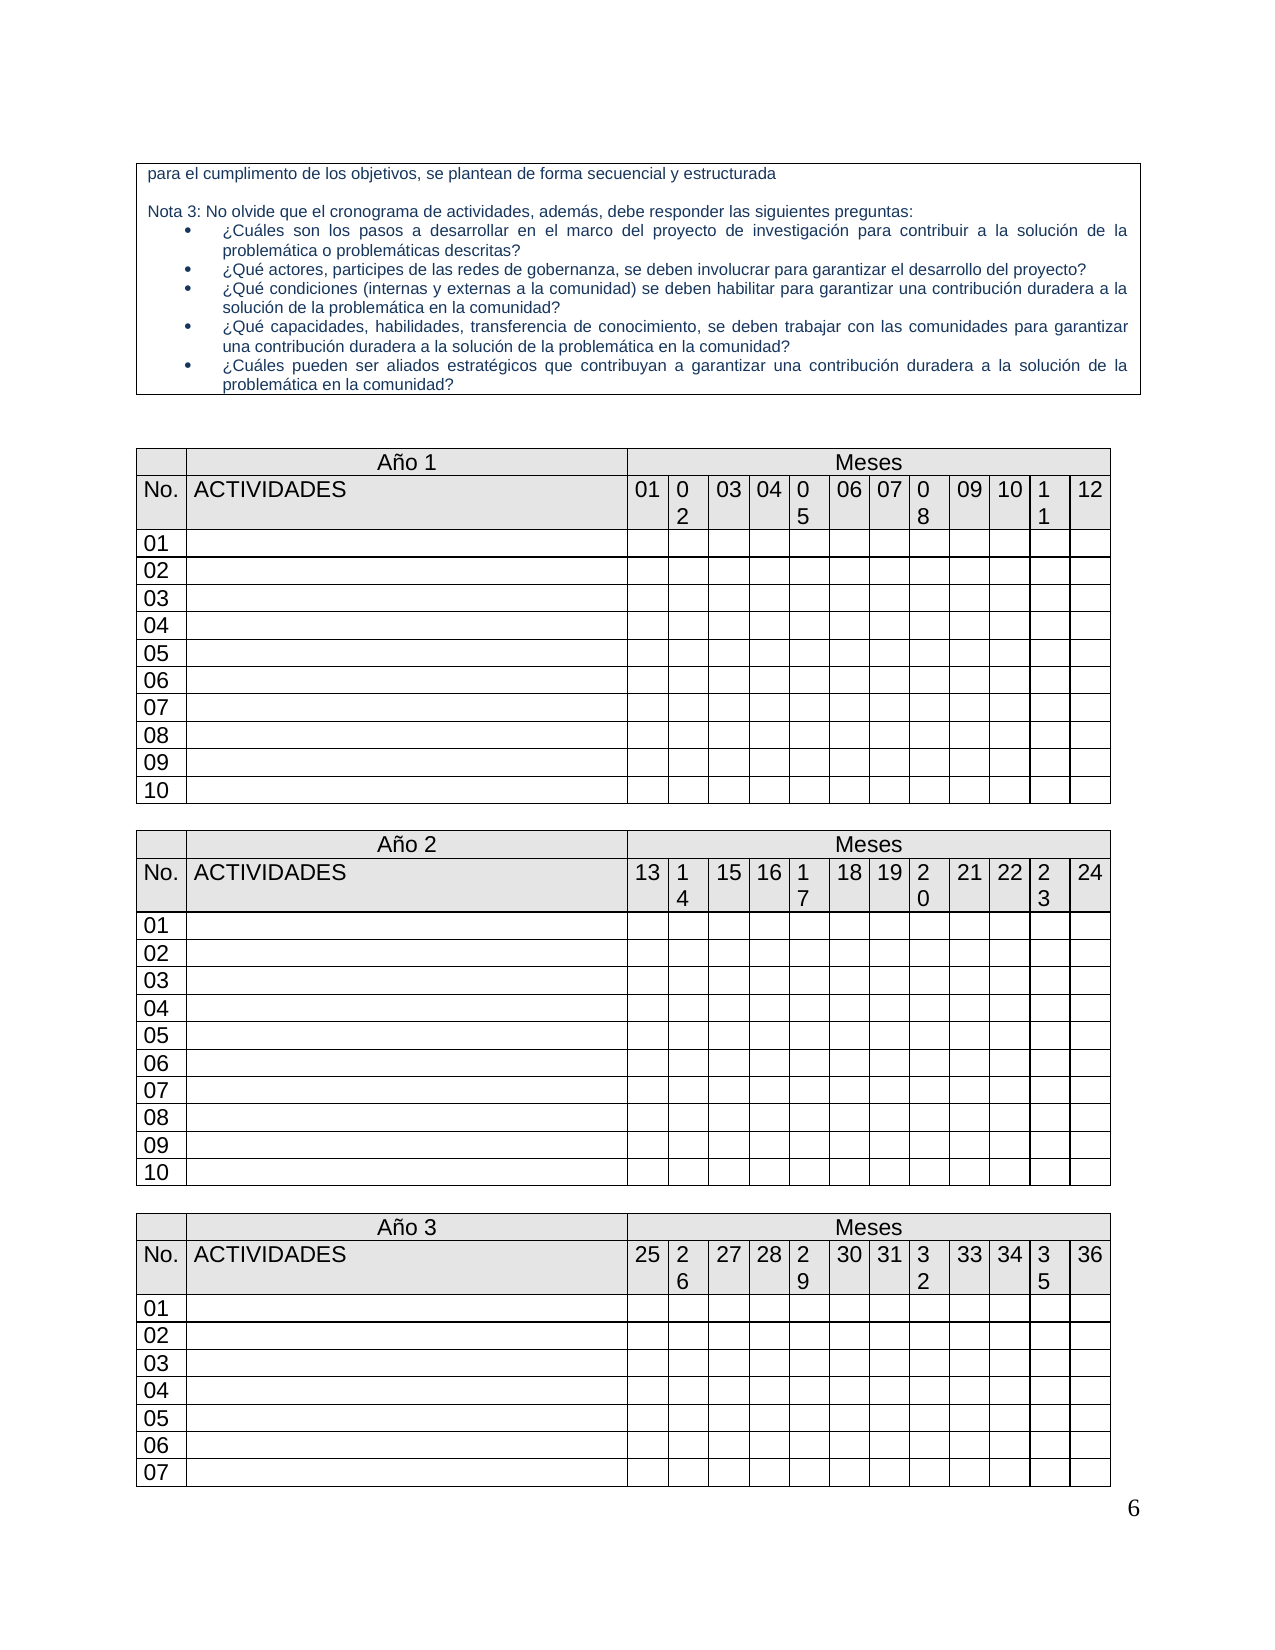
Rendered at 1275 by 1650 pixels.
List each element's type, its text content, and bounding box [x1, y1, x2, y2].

table_cell [709, 558, 749, 584]
table_cell [669, 722, 708, 748]
table_cell [790, 722, 829, 748]
table_cell [790, 530, 829, 556]
table_cell [187, 1432, 627, 1458]
table_cell [187, 913, 627, 939]
table_cell [910, 1295, 949, 1321]
table_cell [628, 667, 668, 693]
table_cell [990, 1050, 1029, 1076]
table_cell No. [137, 859, 186, 911]
table_cell [669, 667, 708, 693]
table_cell [790, 1350, 829, 1376]
table_cell 05 [137, 1405, 186, 1431]
table_cell [1071, 640, 1110, 666]
table_cell [830, 694, 869, 721]
table_cell [990, 1405, 1029, 1431]
table_cell [950, 612, 989, 638]
table_cell [187, 940, 627, 966]
table_cell [1071, 694, 1110, 721]
table_cell [990, 667, 1029, 693]
table_cell [1071, 1104, 1110, 1131]
table_cell [950, 967, 989, 994]
table_cell [910, 967, 949, 994]
table_cell 03 [137, 585, 186, 611]
table_cell [187, 967, 627, 994]
table_cell [950, 749, 989, 776]
table_cell 03 [709, 476, 749, 529]
table_cell [1071, 749, 1110, 776]
table_cell [910, 940, 949, 966]
table_cell 08 [137, 1104, 186, 1131]
table_cell [950, 1432, 989, 1458]
table_cell [669, 1432, 708, 1458]
table_cell [628, 558, 668, 584]
table_cell [950, 558, 989, 584]
table_cell [990, 1432, 1029, 1458]
table_cell [1031, 558, 1069, 584]
table_cell [187, 1159, 627, 1185]
table_header Meses [628, 831, 1110, 858]
table_cell [669, 558, 708, 584]
table_cell [950, 694, 989, 721]
table_cell 30 [830, 1241, 869, 1294]
table_cell 35 [1031, 1241, 1069, 1294]
table_cell [669, 1104, 708, 1131]
table_cell [1031, 1159, 1069, 1185]
table_cell [750, 1459, 789, 1486]
table_cell [628, 1295, 668, 1321]
table_cell [669, 777, 708, 803]
table_cell [790, 1377, 829, 1403]
table_cell [910, 1050, 949, 1076]
table_cell [709, 1432, 749, 1458]
table_cell [790, 667, 829, 693]
table_cell [187, 722, 627, 748]
table_cell [910, 1104, 949, 1131]
table_cell [750, 1077, 789, 1103]
table_cell [709, 1295, 749, 1321]
table_cell 06 [137, 667, 186, 693]
table_cell [950, 1077, 989, 1103]
table_cell 10 [990, 476, 1029, 529]
table_cell [790, 558, 829, 584]
table_cell [709, 940, 749, 966]
table_cell [669, 530, 708, 556]
table_cell 02 [669, 476, 708, 529]
table_cell [870, 749, 909, 776]
table_cell 31 [870, 1241, 909, 1294]
table_cell [1031, 777, 1069, 803]
table_cell [990, 777, 1029, 803]
table_cell [709, 585, 749, 611]
table_cell 36 [1071, 1241, 1110, 1294]
table_cell [910, 558, 949, 584]
table_cell [1031, 1405, 1069, 1431]
table_cell [709, 995, 749, 1021]
table_cell [628, 1159, 668, 1185]
table_cell [669, 940, 708, 966]
table_cell [910, 694, 949, 721]
table_cell [187, 530, 627, 556]
table_cell [709, 1132, 749, 1158]
table_cell [990, 1077, 1029, 1103]
table_cell [790, 640, 829, 666]
table_cell [790, 1050, 829, 1076]
table_cell [790, 1022, 829, 1048]
table_cell [910, 1323, 949, 1349]
table_cell [790, 749, 829, 776]
table_cell [750, 940, 789, 966]
table_cell No. [137, 476, 186, 529]
table_cell [709, 722, 749, 748]
table_cell [870, 913, 909, 939]
table_cell [990, 585, 1029, 611]
table_cell [830, 1022, 869, 1048]
table_cell 18 [830, 859, 869, 911]
table_cell [1071, 940, 1110, 966]
table_cell [1031, 1323, 1069, 1349]
table_cell [990, 913, 1029, 939]
table_cell 08 [910, 476, 949, 529]
table_cell [910, 995, 949, 1021]
table_cell [1071, 612, 1110, 638]
table_cell [990, 1295, 1029, 1321]
table_cell [910, 1377, 949, 1403]
table_cell 16 [750, 859, 789, 911]
table_header Año 1 [187, 449, 627, 475]
table_cell [870, 940, 909, 966]
table_cell [750, 1405, 789, 1431]
table_cell [830, 913, 869, 939]
table_cell [709, 1377, 749, 1403]
table_cell [187, 640, 627, 666]
table_cell [1031, 1350, 1069, 1376]
table_cell [910, 667, 949, 693]
table_cell [990, 1459, 1029, 1486]
table_cell [1071, 530, 1110, 556]
table_cell [1031, 585, 1069, 611]
table_cell [950, 940, 989, 966]
table_cell [628, 1050, 668, 1076]
table_cell [750, 1104, 789, 1131]
table_cell [910, 530, 949, 556]
table_cell [669, 612, 708, 638]
table_cell [790, 995, 829, 1021]
table_cell [187, 1459, 627, 1486]
table_cell 04 [137, 612, 186, 638]
table_cell [1071, 1323, 1110, 1349]
table_cell [709, 777, 749, 803]
table_cell [1031, 1295, 1069, 1321]
table_cell [709, 1350, 749, 1376]
table_cell 01 [137, 530, 186, 556]
table_cell 17 [790, 859, 829, 911]
table_cell [910, 1159, 949, 1185]
table_cell [187, 995, 627, 1021]
table_cell [990, 1377, 1029, 1403]
table_cell [950, 1295, 989, 1321]
table_cell [870, 1459, 909, 1486]
table_cell [950, 1350, 989, 1376]
table_cell [950, 1022, 989, 1048]
table_cell [1031, 1132, 1069, 1158]
table_cell [709, 749, 749, 776]
table_cell 08 [137, 722, 186, 748]
table_cell [790, 1159, 829, 1185]
table_cell [750, 995, 789, 1021]
table_header [137, 1214, 186, 1240]
table_cell [1031, 995, 1069, 1021]
table_cell [870, 1405, 909, 1431]
table_cell [870, 612, 909, 638]
table_cell [628, 1323, 668, 1349]
table_cell [628, 640, 668, 666]
table_cell 24 [1071, 859, 1110, 911]
table_cell [950, 1405, 989, 1431]
table_cell [628, 1459, 668, 1486]
table_cell [990, 1350, 1029, 1376]
table_cell [750, 612, 789, 638]
table_cell [709, 530, 749, 556]
table_cell [990, 967, 1029, 994]
table_cell 32 [910, 1241, 949, 1294]
table_cell [628, 913, 668, 939]
table_cell [1071, 722, 1110, 748]
table_cell 21 [950, 859, 989, 911]
table_cell [750, 913, 789, 939]
table_cell [669, 1022, 708, 1048]
table_cell [990, 1022, 1029, 1048]
table_cell [709, 1323, 749, 1349]
table_cell [830, 1323, 869, 1349]
table_cell [628, 1132, 668, 1158]
table_cell [628, 1405, 668, 1431]
table_cell [830, 558, 869, 584]
table_cell [1031, 530, 1069, 556]
table_cell [750, 967, 789, 994]
table_cell [669, 1459, 708, 1486]
table_cell [750, 1323, 789, 1349]
table_cell ACTIVIDADES [187, 1241, 627, 1294]
table_cell [950, 1323, 989, 1349]
table_cell [1031, 749, 1069, 776]
table_cell [830, 1159, 869, 1185]
table_cell [628, 749, 668, 776]
table_cell [628, 777, 668, 803]
table_cell [1071, 1405, 1110, 1431]
table_cell [990, 722, 1029, 748]
table_cell [187, 694, 627, 721]
table_cell [750, 1050, 789, 1076]
table_cell [628, 1077, 668, 1103]
table_cell [870, 667, 909, 693]
table_cell [990, 940, 1029, 966]
table_cell [910, 722, 949, 748]
table_cell [990, 558, 1029, 584]
table_cell [870, 1132, 909, 1158]
table_cell [1031, 1050, 1069, 1076]
table_cell [1071, 667, 1110, 693]
table_cell [910, 777, 949, 803]
table_cell [910, 612, 949, 638]
table_cell [1071, 1159, 1110, 1185]
table_cell [870, 722, 909, 748]
table_cell [1031, 1459, 1069, 1486]
table_cell 09 [137, 1132, 186, 1158]
table_cell [950, 777, 989, 803]
table_cell [709, 1104, 749, 1131]
table_cell [950, 913, 989, 939]
table_cell [870, 777, 909, 803]
table_cell [1071, 1295, 1110, 1321]
table_cell [1071, 1022, 1110, 1048]
table_cell 03 [137, 967, 186, 994]
table_cell [750, 1377, 789, 1403]
table_cell [790, 1295, 829, 1321]
table_cell [830, 722, 869, 748]
table_cell [750, 530, 789, 556]
table_cell 01 [137, 913, 186, 939]
table_cell 14 [669, 859, 708, 911]
table_cell [750, 694, 789, 721]
table_cell [990, 530, 1029, 556]
table_cell [790, 694, 829, 721]
table_cell [870, 967, 909, 994]
table_cell 09 [137, 749, 186, 776]
table_cell [830, 1132, 869, 1158]
table_cell 04 [137, 995, 186, 1021]
table_cell 05 [137, 1022, 186, 1048]
table_cell [628, 995, 668, 1021]
table_cell [910, 1405, 949, 1431]
table_cell [830, 1050, 869, 1076]
table_cell [990, 640, 1029, 666]
table_cell [790, 967, 829, 994]
table_cell [669, 1377, 708, 1403]
table_cell 22 [990, 859, 1029, 911]
table_cell [187, 1022, 627, 1048]
table_cell [1071, 585, 1110, 611]
table_cell 20 [910, 859, 949, 911]
table_cell 23 [1031, 859, 1069, 911]
table_cell [669, 1323, 708, 1349]
table_cell [1031, 667, 1069, 693]
table_cell [790, 940, 829, 966]
table_cell [669, 967, 708, 994]
table_cell [950, 1104, 989, 1131]
table_cell [628, 585, 668, 611]
table_cell [709, 667, 749, 693]
table_cell [910, 1022, 949, 1048]
table_cell [709, 1405, 749, 1431]
table_cell [187, 1132, 627, 1158]
table_cell [187, 1377, 627, 1403]
table_cell [950, 585, 989, 611]
table_cell [669, 640, 708, 666]
table_cell [830, 1104, 869, 1131]
table_cell 06 [137, 1432, 186, 1458]
table_cell [750, 1022, 789, 1048]
table_cell [830, 1405, 869, 1431]
table_cell [830, 612, 869, 638]
table_cell [669, 694, 708, 721]
table_cell 04 [750, 476, 789, 529]
table_cell [1071, 777, 1110, 803]
table_cell 01 [628, 476, 668, 529]
table_cell ACTIVIDADES [187, 476, 627, 529]
table_cell [910, 1132, 949, 1158]
table_cell [187, 1405, 627, 1431]
table_cell 07 [137, 1459, 186, 1486]
table_cell 03 [137, 1350, 186, 1376]
table_cell [669, 1159, 708, 1185]
table_cell [1071, 1350, 1110, 1376]
table_cell [628, 530, 668, 556]
table_cell 29 [790, 1241, 829, 1294]
table_cell [669, 585, 708, 611]
table_cell [870, 585, 909, 611]
table_cell 33 [950, 1241, 989, 1294]
table_cell [750, 585, 789, 611]
table_cell [669, 913, 708, 939]
table_cell [990, 694, 1029, 721]
table_cell [750, 1295, 789, 1321]
table_cell [910, 1432, 949, 1458]
table_cell 15 [709, 859, 749, 911]
table_cell 11 [1031, 476, 1069, 529]
table_cell [709, 640, 749, 666]
table_cell [669, 1077, 708, 1103]
table_cell 02 [137, 940, 186, 966]
table_cell [830, 967, 869, 994]
table_cell [1071, 1459, 1110, 1486]
table_cell [709, 967, 749, 994]
table_cell [990, 995, 1029, 1021]
table_cell [187, 1077, 627, 1103]
table_cell [910, 749, 949, 776]
table_cell [709, 1050, 749, 1076]
table_cell [990, 1159, 1029, 1185]
table_cell 07 [137, 694, 186, 721]
table_cell [187, 612, 627, 638]
table_cell [187, 1295, 627, 1321]
table_cell [750, 1350, 789, 1376]
table_cell 05 [137, 640, 186, 666]
table_cell 05 [790, 476, 829, 529]
table_cell [910, 1077, 949, 1103]
table_cell 19 [870, 859, 909, 911]
table_cell [870, 694, 909, 721]
table_cell [950, 995, 989, 1021]
table_cell 13 [628, 859, 668, 911]
table_cell 25 [628, 1241, 668, 1294]
table_cell [628, 722, 668, 748]
table_cell [790, 1405, 829, 1431]
table_cell [1071, 558, 1110, 584]
table_cell [830, 1377, 869, 1403]
table_cell [870, 1050, 909, 1076]
table_cell [1031, 1022, 1069, 1048]
table_cell [709, 1022, 749, 1048]
table_cell [1031, 967, 1069, 994]
table_header [137, 831, 186, 858]
table_cell [187, 1323, 627, 1349]
table_header Año 2 [187, 831, 627, 858]
table_cell [830, 1459, 869, 1486]
table_cell [830, 1295, 869, 1321]
table_cell [669, 1405, 708, 1431]
table_cell [790, 585, 829, 611]
table_cell [830, 777, 869, 803]
table_cell [187, 667, 627, 693]
table_cell [870, 1159, 909, 1185]
table_cell [750, 1159, 789, 1185]
table_cell [830, 667, 869, 693]
table_cell [950, 1132, 989, 1158]
table_cell [750, 640, 789, 666]
table_cell [1031, 722, 1069, 748]
table_cell [628, 612, 668, 638]
table_cell [628, 1022, 668, 1048]
table_cell ACTIVIDADES [187, 859, 627, 911]
table_cell No. [137, 1241, 186, 1294]
table_cell [1031, 694, 1069, 721]
table_cell [870, 1104, 909, 1131]
table_cell [1071, 1132, 1110, 1158]
table_cell [628, 1350, 668, 1376]
table_cell 09 [950, 476, 989, 529]
table_cell [990, 1132, 1029, 1158]
table_cell [950, 640, 989, 666]
table_cell 26 [669, 1241, 708, 1294]
table_cell [628, 1377, 668, 1403]
table_cell [910, 913, 949, 939]
table_cell [628, 967, 668, 994]
table_cell [870, 1295, 909, 1321]
table_cell [790, 1132, 829, 1158]
table_cell 06 [137, 1050, 186, 1076]
table_cell [1071, 967, 1110, 994]
table_cell [790, 1104, 829, 1131]
table_cell [870, 1077, 909, 1103]
table_cell 07 [870, 476, 909, 529]
table_cell [669, 995, 708, 1021]
table_cell [870, 640, 909, 666]
table_cell [790, 1077, 829, 1103]
table_cell [870, 530, 909, 556]
table_cell [669, 1295, 708, 1321]
table_cell [830, 1350, 869, 1376]
table_cell [669, 749, 708, 776]
table_cell [830, 1077, 869, 1103]
table_cell [1031, 640, 1069, 666]
table_cell [750, 722, 789, 748]
table_cell [830, 585, 869, 611]
table_cell [790, 1459, 829, 1486]
table_cell [830, 530, 869, 556]
table_cell [709, 913, 749, 939]
table_cell [1071, 1432, 1110, 1458]
table_cell 34 [990, 1241, 1029, 1294]
table_cell [830, 940, 869, 966]
table_cell [750, 1132, 789, 1158]
table_cell [1071, 1050, 1110, 1076]
table_cell 10 [137, 777, 186, 803]
table_cell 01 [137, 1295, 186, 1321]
table_cell 27 [709, 1241, 749, 1294]
table_cell [1071, 995, 1110, 1021]
table_cell [870, 558, 909, 584]
table_cell [790, 913, 829, 939]
table_header Meses [628, 449, 1110, 475]
table_header Año 3 [187, 1214, 627, 1240]
table_cell [790, 612, 829, 638]
table_cell 06 [830, 476, 869, 529]
table_cell [990, 1104, 1029, 1131]
table_cell [870, 1323, 909, 1349]
table_cell [187, 1050, 627, 1076]
table_cell 07 [137, 1077, 186, 1103]
table_cell [750, 749, 789, 776]
table_cell [990, 612, 1029, 638]
table_cell 28 [750, 1241, 789, 1294]
table_cell [750, 667, 789, 693]
table_cell [1071, 913, 1110, 939]
table_cell [669, 1350, 708, 1376]
table_cell [1031, 913, 1069, 939]
table_cell [669, 1132, 708, 1158]
table_cell [910, 1350, 949, 1376]
table_cell [870, 1432, 909, 1458]
table_cell [830, 1432, 869, 1458]
table_cell [950, 722, 989, 748]
table_cell [709, 1159, 749, 1185]
table_cell [830, 995, 869, 1021]
table_cell [990, 1323, 1029, 1349]
table_cell [870, 1350, 909, 1376]
table_cell [187, 585, 627, 611]
table_cell [628, 1432, 668, 1458]
table_cell [187, 558, 627, 584]
table_cell [950, 1050, 989, 1076]
table_cell [750, 1432, 789, 1458]
table_cell [950, 530, 989, 556]
table_cell 12 [1071, 476, 1110, 529]
table_cell [790, 1432, 829, 1458]
table_cell [910, 640, 949, 666]
table_cell [1031, 612, 1069, 638]
table_cell 02 [137, 558, 186, 584]
table_cell [709, 1077, 749, 1103]
table_cell [187, 1350, 627, 1376]
table_cell [990, 749, 1029, 776]
table_cell [669, 1050, 708, 1076]
table_cell [187, 749, 627, 776]
table_cell [830, 640, 869, 666]
table_cell 10 [137, 1159, 186, 1185]
table_cell 02 [137, 1323, 186, 1349]
table_cell [870, 1022, 909, 1048]
table_cell [628, 694, 668, 721]
table_cell [1031, 1432, 1069, 1458]
table_cell [750, 777, 789, 803]
table_cell [750, 558, 789, 584]
table_cell [950, 1377, 989, 1403]
table_cell [950, 1459, 989, 1486]
table_cell [1031, 1377, 1069, 1403]
table_cell [790, 777, 829, 803]
table_cell [870, 1377, 909, 1403]
table_cell [950, 667, 989, 693]
table_cell [910, 585, 949, 611]
table_cell [1071, 1377, 1110, 1403]
table_cell 04 [137, 1377, 186, 1403]
table_cell [950, 1159, 989, 1185]
table_cell [870, 995, 909, 1021]
table_cell [187, 777, 627, 803]
table_header Meses [628, 1214, 1110, 1240]
table_cell [1071, 1077, 1110, 1103]
table_cell [830, 749, 869, 776]
table_cell [187, 1104, 627, 1131]
table_cell [709, 694, 749, 721]
table_cell [628, 940, 668, 966]
table_cell [790, 1323, 829, 1349]
table_cell [1031, 940, 1069, 966]
table_cell [910, 1459, 949, 1486]
table_cell [1031, 1104, 1069, 1131]
table_cell [628, 1104, 668, 1131]
table_cell [709, 1459, 749, 1486]
table_header [137, 449, 186, 475]
table_cell [1031, 1077, 1069, 1103]
table_cell [709, 612, 749, 638]
